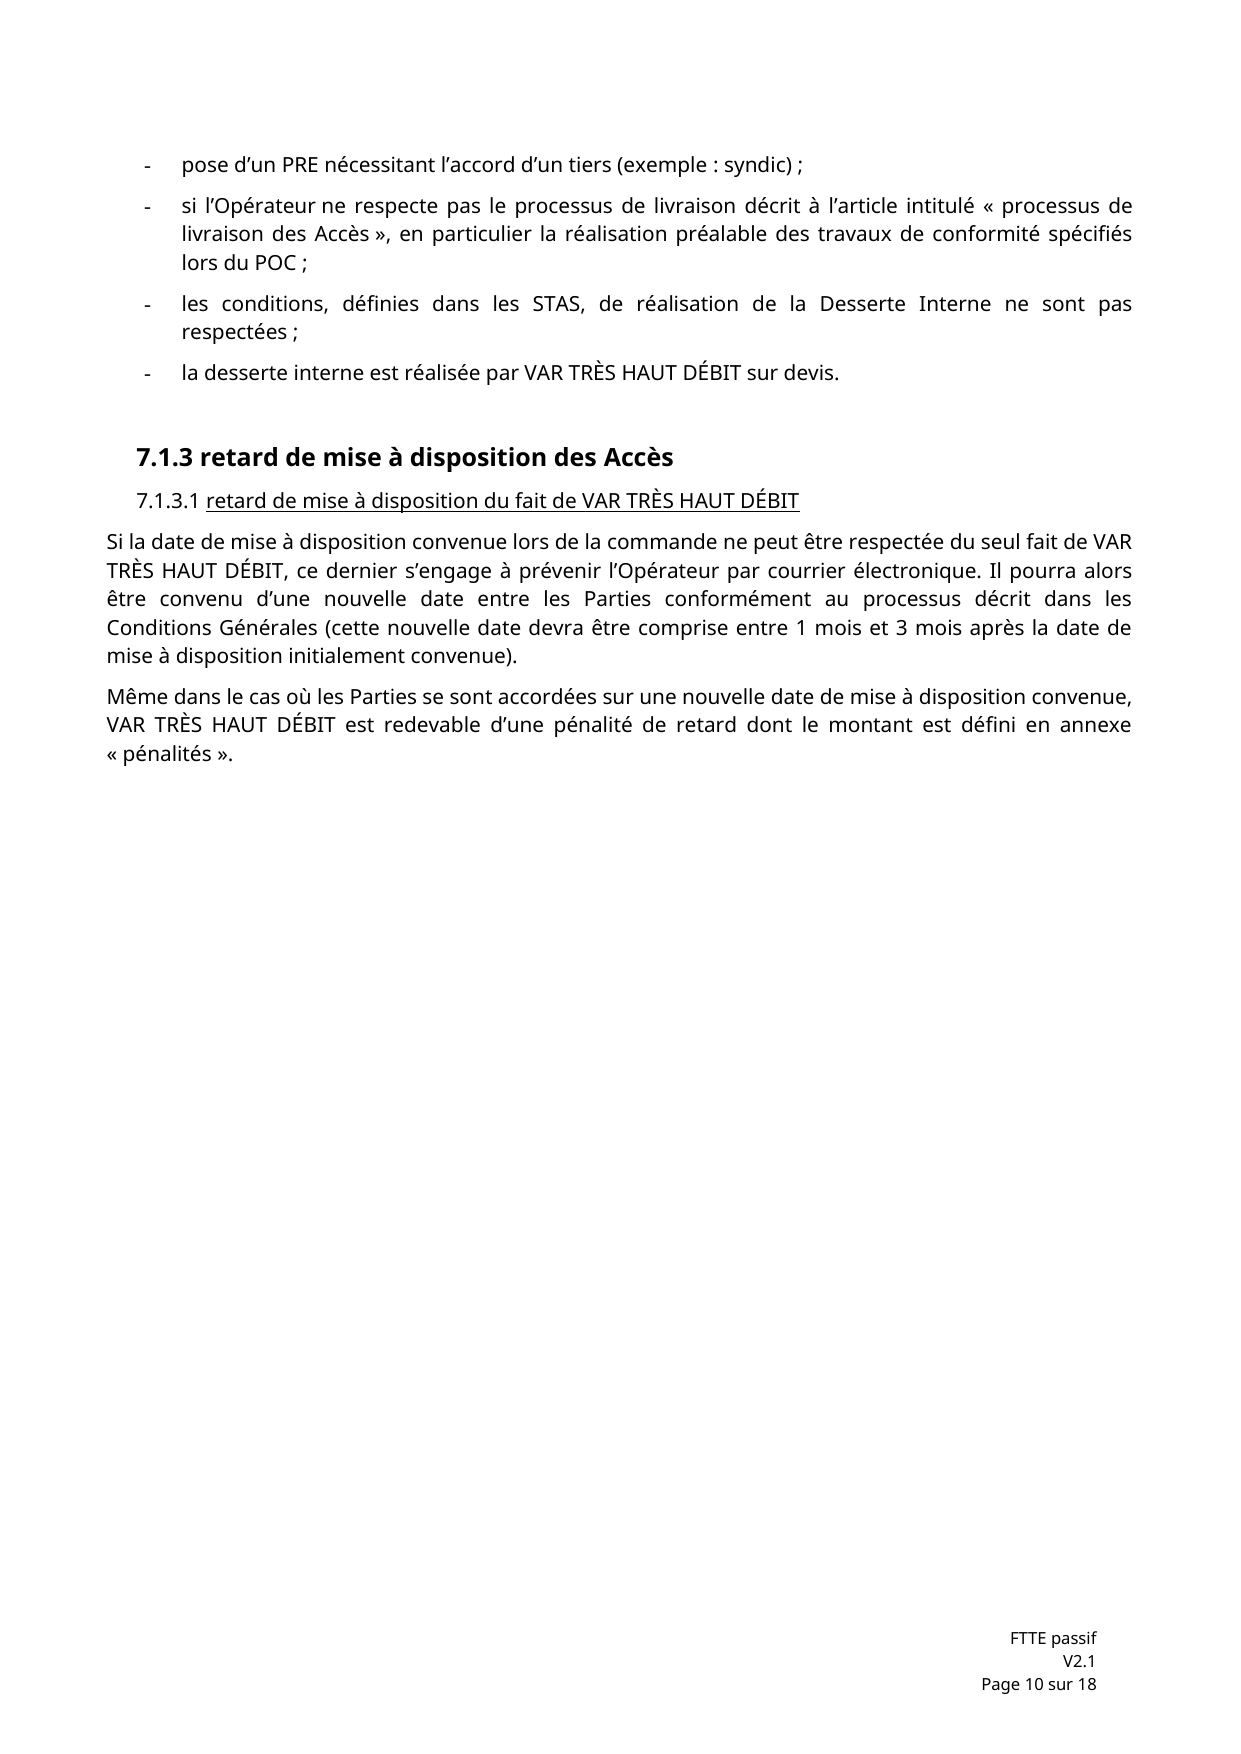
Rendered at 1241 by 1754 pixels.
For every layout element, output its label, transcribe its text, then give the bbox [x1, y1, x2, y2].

text Même dans le cas où les Parties se sont accordées sur une nouvelle date de mise à disposition convenue, VAR TRÈS HAUT DÉBIT est redevable d’une pénalité de retard dont le montant est défini en annexe « pénalités ». [106, 682, 1134, 767]
text Si la date de mise à disposition convenue lors de la commande ne peut être respectée du seul fait de VAR TRÈS HAUT DÉBIT, ce dernier s’engage à prévenir l’Opérateur par courrier électronique. Il pourra alors être convenu d’une nouvelle date entre les Parties conformément au processus décrit dans les Conditions Générales (cette nouvelle date devra être comprise entre 1 mois et 3 mois après la date de mise à disposition initialement convenue). [106, 527, 1134, 670]
subtitle retard de mise à disposition des Accès [136, 440, 1134, 474]
list pose d’un PRE nécessitant l’accord d’un tiers (exemple : syndic) ; [144, 150, 1134, 178]
subtitle retard de mise à disposition du fait de VAR TRÈS HAUT DÉBIT [136, 487, 1134, 515]
list les conditions, définies dans les STAS, de réalisation de la Desserte Interne ne sont pas respectées ; [144, 289, 1134, 346]
list si l’Opérateur ne respecte pas le processus de livraison décrit à l’article intitulé « processus de livraison des Accès », en particulier la réalisation préalable des travaux de conformité spécifiés lors du POC ; [144, 191, 1134, 276]
list la desserte interne est réalisée par VAR TRÈS HAUT DÉBIT sur devis. [144, 358, 1134, 387]
